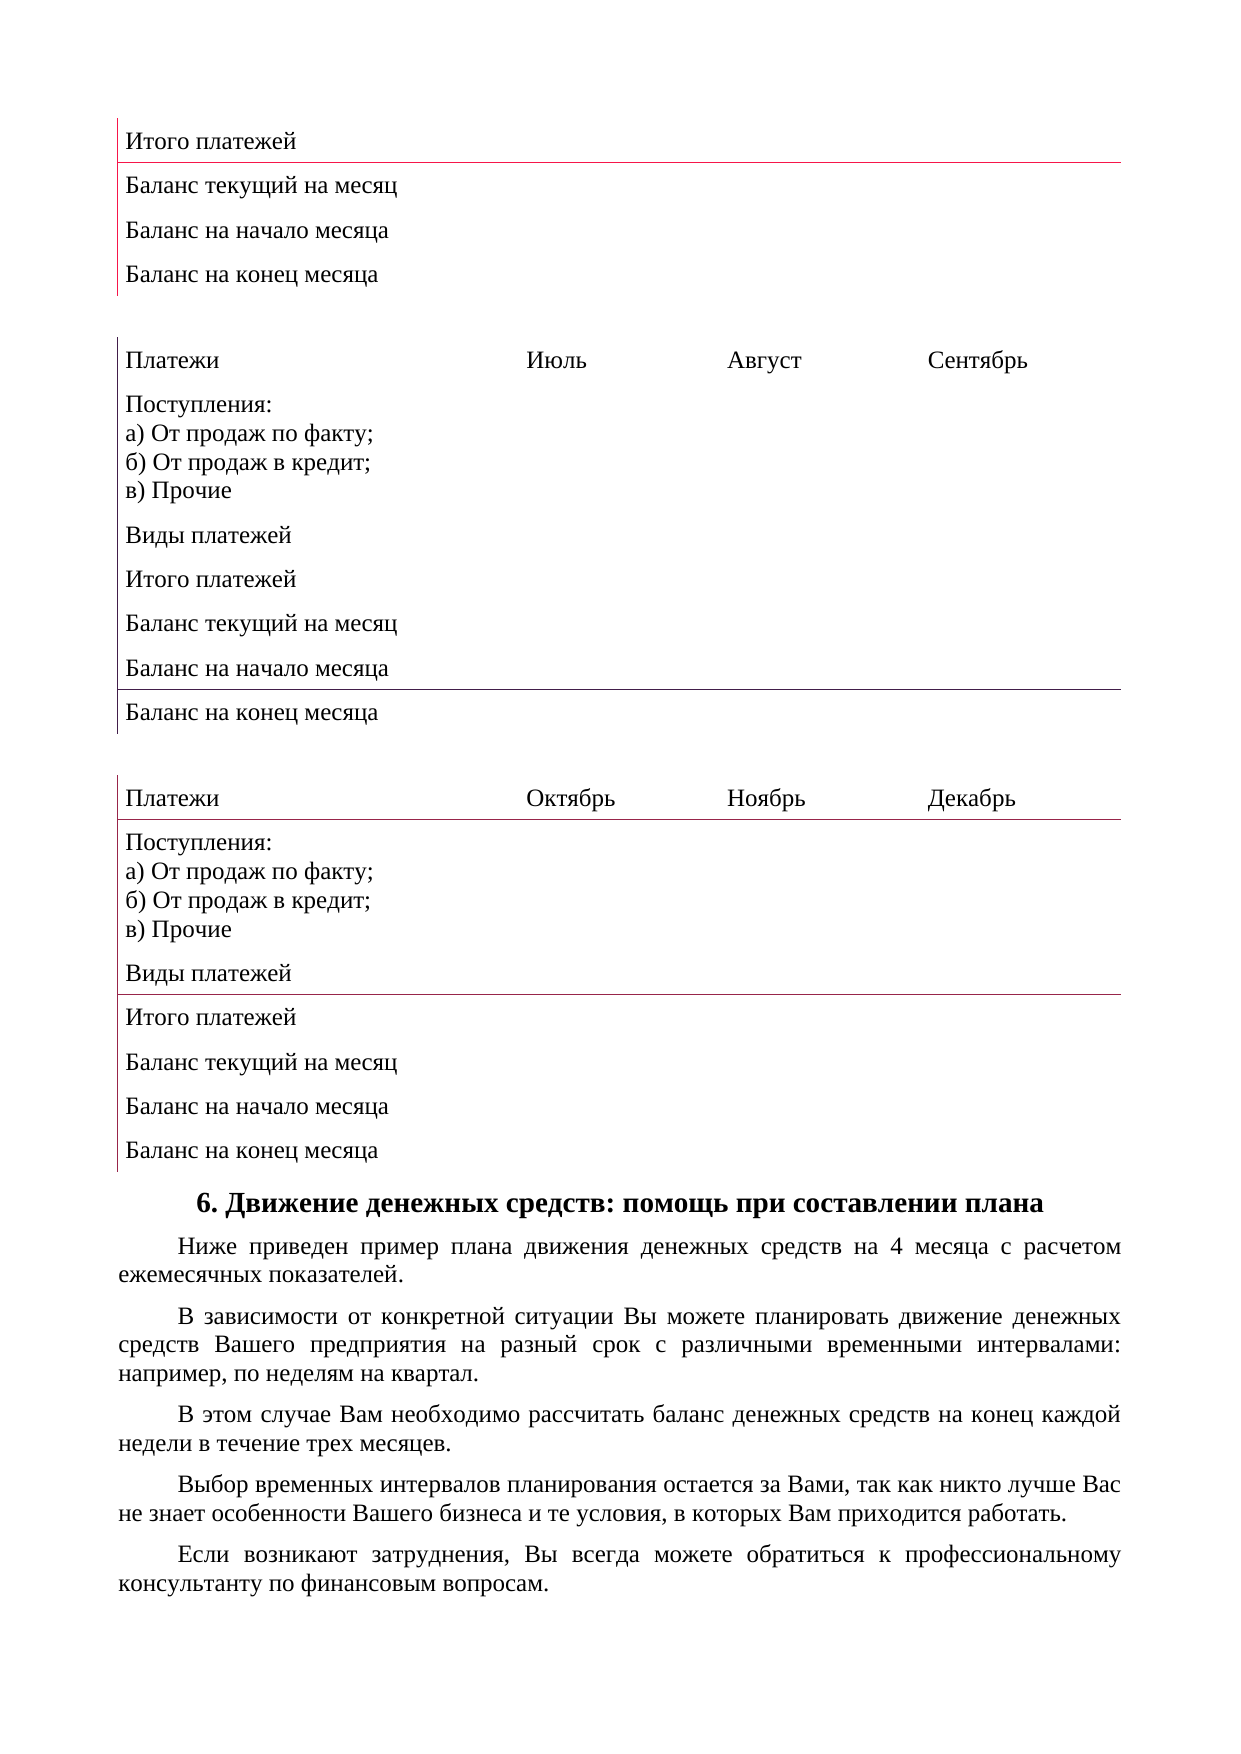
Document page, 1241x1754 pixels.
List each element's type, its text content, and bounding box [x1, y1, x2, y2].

text В этом случае Вам необходимо рассчитать баланс денежных средств на конец каждой недели в течение трех месяцев. [118, 1399, 1122, 1457]
text 6. Движение денежных средств: помощь при составлении плана [118, 1185, 1122, 1218]
text Выбор временных интервалов планирования остается за Вами, так как никто лучше Вас не знает особенности Вашего бизнеса и те условия, в которых Вам приходится работать. [118, 1469, 1122, 1527]
text Если возникают затруднения, Вы всегда можете обратиться к профессиональному консультанту по финансовым вопросам. [118, 1539, 1122, 1597]
text В зависимости от конкретной ситуации Вы можете планировать движение денежных средств Вашего предприятия на разный срок с различными временными интервалами: например, по неделям на квартал. [118, 1301, 1122, 1387]
text Ниже приведен пример плана движения денежных средств на 4 месяца с расчетом ежемесячных показателей. [118, 1231, 1122, 1288]
